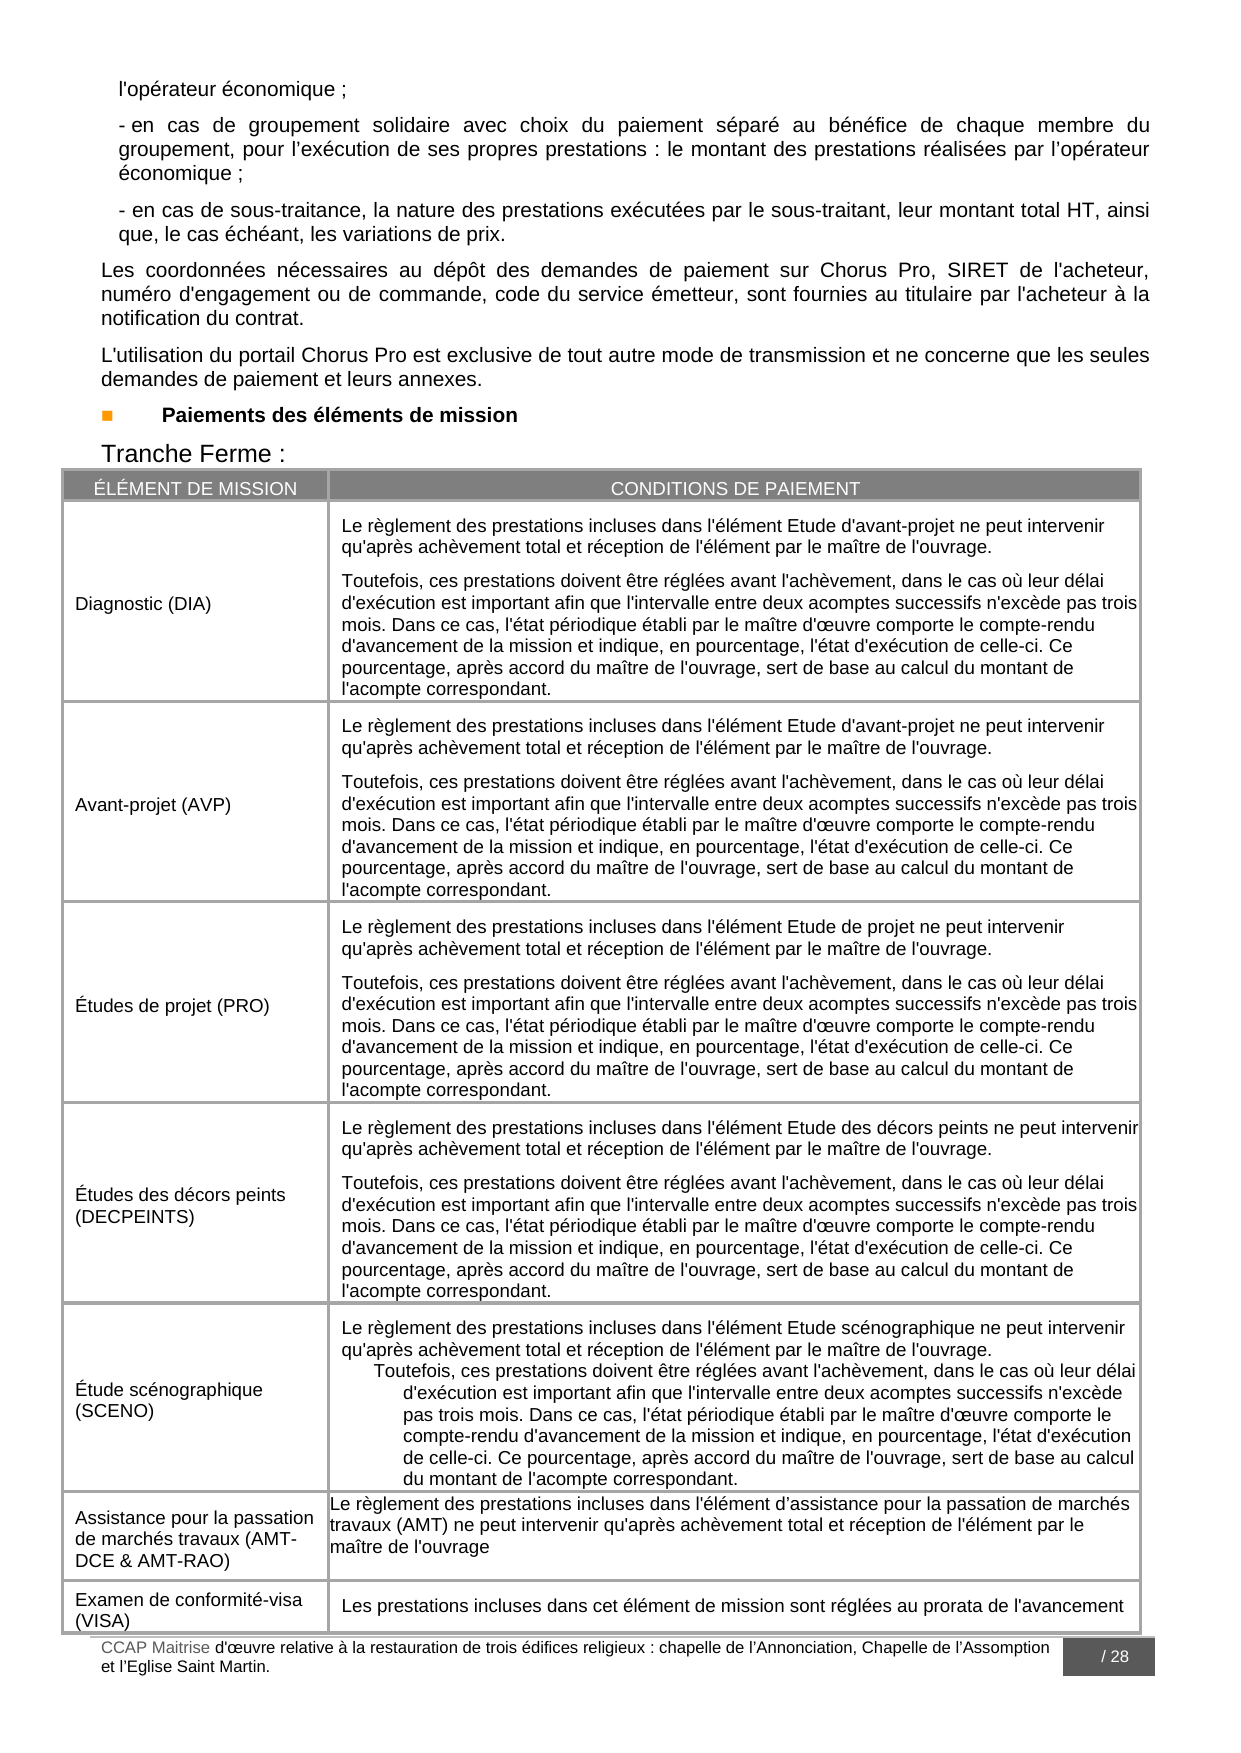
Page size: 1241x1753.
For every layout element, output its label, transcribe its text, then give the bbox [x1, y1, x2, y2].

text - en cas de sous-traitance, la nature des prestations exécutées par le sous-traitant, leur montant total HT, ainsi que, le cas échéant, les variations de prix. [118, 198, 1152, 246]
table_cell Étude scénographique (SCENO) [64, 1305, 327, 1489]
table_cell Études des décors peints (DECPEINTS) [64, 1104, 327, 1301]
table_cell Le règlement des prestations incluses dans l'élément Etude d'avant-projet ne peut intervenir qu'après achèvement total et réception de l'élément par le maître de l'ouvrage. Toutefois, ces prestations doivent être réglées avant l'achèvement, dans le cas où leur délai d'exécution est important afin que l'intervalle entre deux acomptes successifs n'excède pas trois mois. Dans ce cas, l'état périodique établi par le maître d'œuvre comporte le compte-rendu d'avancement de la mission et indique, en pourcentage, l'état d'exécution de celle-ci. Ce pourcentage, après accord du maître de l'ouvrage, sert de base au calcul du montant de l'acompte correspondant. [330, 703, 1139, 900]
table_cell Le règlement des prestations incluses dans l'élément Etude scénographique ne peut intervenir qu'après achèvement total et réception de l'élément par le maître de l'ouvrage. Toutefois, ces prestations doivent être réglées avant l'achèvement, dans le cas où leur délai d'exécution est important afin que l'intervalle entre deux acomptes successifs n'excède pas trois mois. Dans ce cas, l'état périodique établi par le maître d'œuvre comporte le compte-rendu d'avancement de la mission et indique, en pourcentage, l'état d'exécution de celle-ci. Ce pourcentage, après accord du maître de l'ouvrage, sert de base au calcul du montant de l'acompte correspondant. [330, 1305, 1139, 1489]
table_cell Le règlement des prestations incluses dans l'élément Etude d'avant-projet ne peut intervenir qu'après achèvement total et réception de l'élément par le maître de l'ouvrage. Toutefois, ces prestations doivent être réglées avant l'achèvement, dans le cas où leur délai d'exécution est important afin que l'intervalle entre deux acomptes successifs n'excède pas trois mois. Dans ce cas, l'état périodique établi par le maître d'œuvre comporte le compte-rendu d'avancement de la mission et indique, en pourcentage, l'état d'exécution de celle-ci. Ce pourcentage, après accord du maître de l'ouvrage, sert de base au calcul du montant de l'acompte correspondant. [330, 502, 1139, 699]
table_cell Études de projet (PRO) [64, 903, 327, 1101]
text ■ Paiements des éléments de mission [101, 403, 1152, 427]
table_header ÉLÉMENT DE MISSION [64, 471, 327, 499]
table_cell Diagnostic (DIA) [64, 502, 327, 699]
text - en cas de groupement solidaire avec choix du paiement séparé au bénéfice de chaque membre du groupement, pour l’exécution de ses propres prestations : le montant des prestations réalisées par l’opérateur économique ; [118, 113, 1152, 185]
table_cell Le règlement des prestations incluses dans l'élément Etude de projet ne peut intervenir qu'après achèvement total et réception de l'élément par le maître de l'ouvrage. Toutefois, ces prestations doivent être réglées avant l'achèvement, dans le cas où leur délai d'exécution est important afin que l'intervalle entre deux acomptes successifs n'excède pas trois mois. Dans ce cas, l'état périodique établi par le maître d'œuvre comporte le compte-rendu d'avancement de la mission et indique, en pourcentage, l'état d'exécution de celle-ci. Ce pourcentage, après accord du maître de l'ouvrage, sert de base au calcul du montant de l'acompte correspondant. [330, 903, 1139, 1101]
table_header CONDITIONS DE PAIEMENT [330, 471, 1139, 499]
table_cell Le règlement des prestations incluses dans l'élément d’assistance pour la passation de marchés travaux (AMT) ne peut intervenir qu'après achèvement total et réception de l'élément par le maître de l'ouvrage [330, 1493, 1139, 1579]
table_cell Le règlement des prestations incluses dans l'élément Etude des décors peints ne peut intervenir qu'après achèvement total et réception de l'élément par le maître de l'ouvrage. Toutefois, ces prestations doivent être réglées avant l'achèvement, dans le cas où leur délai d'exécution est important afin que l'intervalle entre deux acomptes successifs n'excède pas trois mois. Dans ce cas, l'état périodique établi par le maître d'œuvre comporte le compte-rendu d'avancement de la mission et indique, en pourcentage, l'état d'exécution de celle-ci. Ce pourcentage, après accord du maître de l'ouvrage, sert de base au calcul du montant de l'acompte correspondant. [330, 1104, 1139, 1301]
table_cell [330, 1582, 1139, 1631]
table_cell Assistance pour la passation de marchés travaux (AMT-DCE & AMT-RAO) [64, 1493, 327, 1579]
text Tranche Ferme : [101, 439, 1152, 468]
text L'utilisation du portail Chorus Pro est exclusive de tout autre mode de transmission et ne concerne que les seules demandes de paiement et leurs annexes. [101, 342, 1152, 390]
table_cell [64, 1582, 327, 1631]
text Les coordonnées nécessaires au dépôt des demandes de paiement sur Chorus Pro, SIRET de l'acheteur, numéro d'engagement ou de commande, code du service émetteur, sont fournies au titulaire par l'acheteur à la notification du contrat. [101, 258, 1152, 330]
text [118, 77, 1152, 101]
table_cell Avant-projet (AVP) [64, 703, 327, 900]
